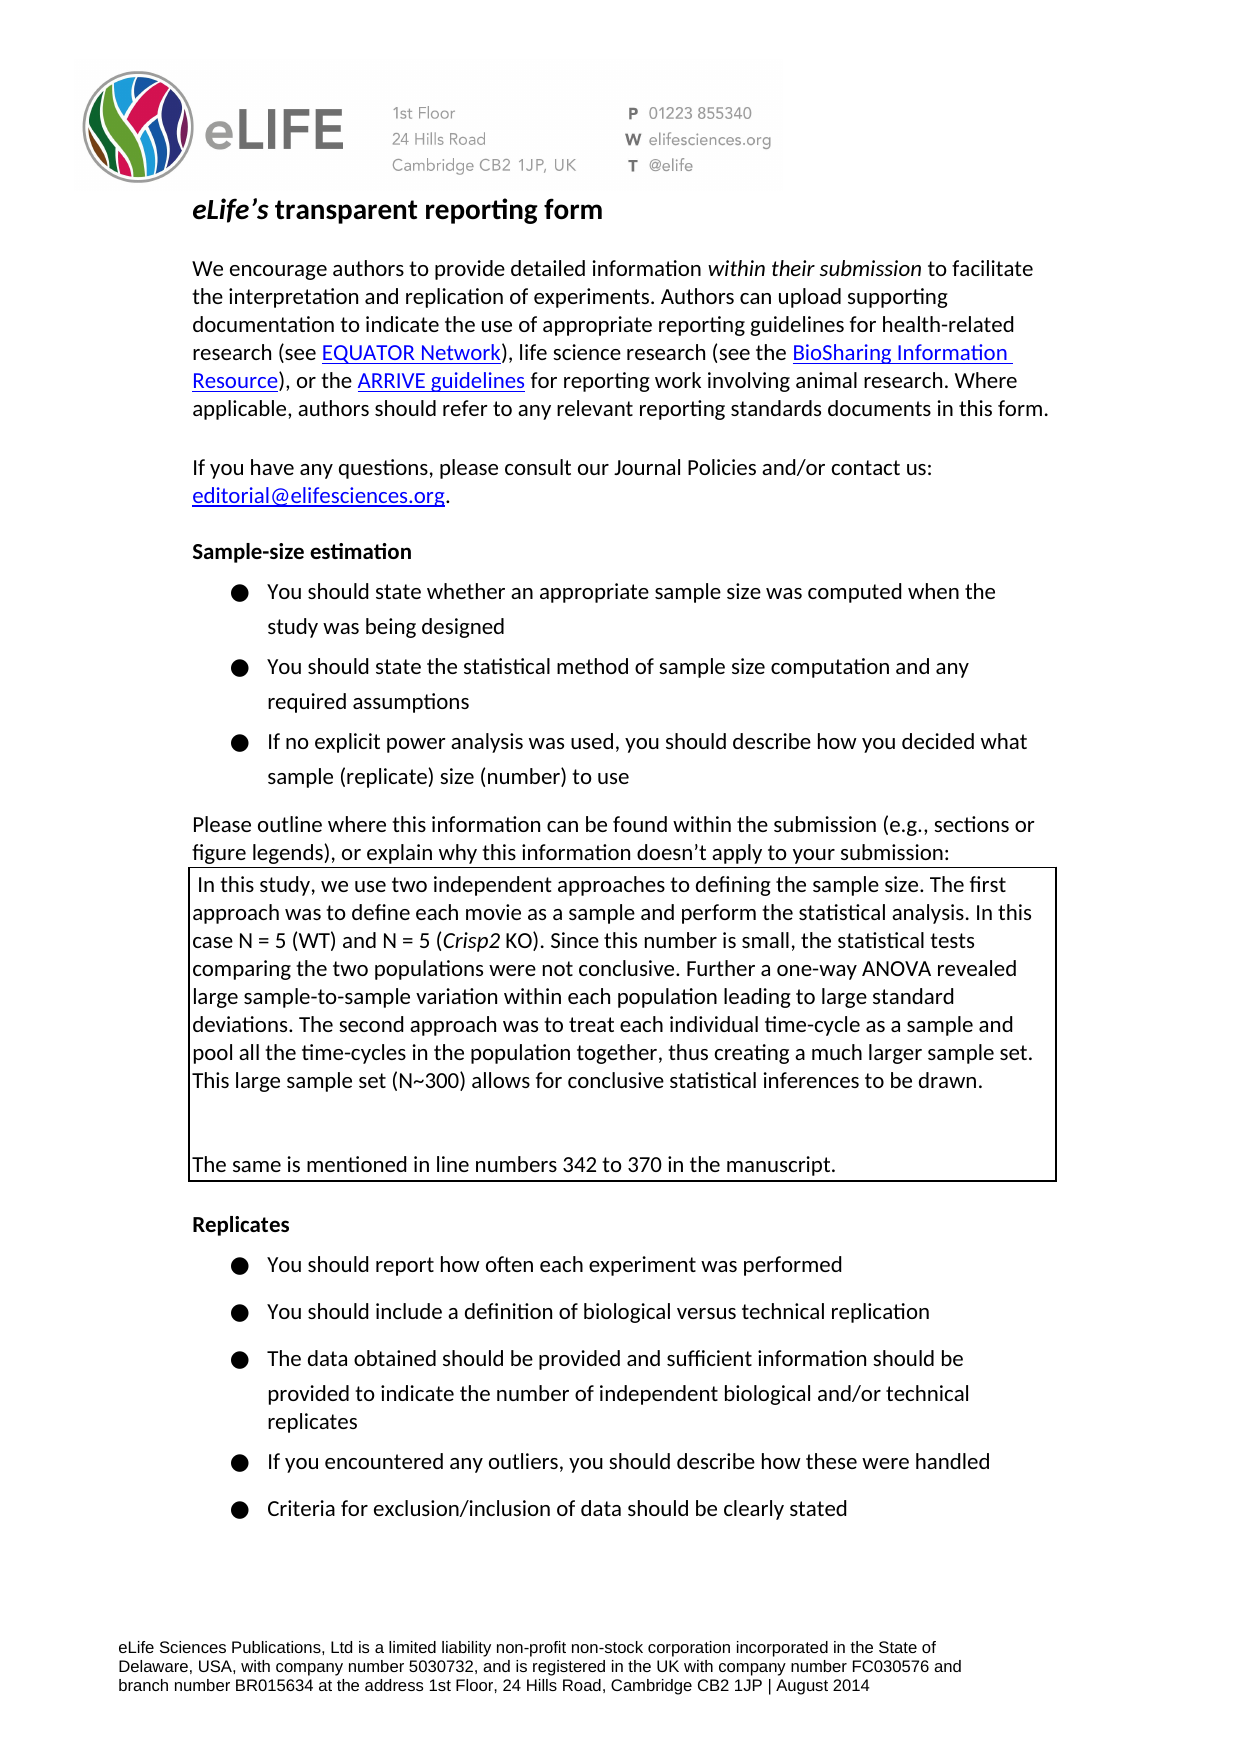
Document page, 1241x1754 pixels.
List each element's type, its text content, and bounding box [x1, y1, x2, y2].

list You should state the statistical method of sample size computation and any required assumptions [229, 640, 1053, 715]
text Please outline where this information can be found within the submission (e.g., sections or figure legends), or explain why this information doesn’t apply to your submission: [192, 811, 1053, 867]
list If you encountered any outliers, you should describe how these were handled [229, 1435, 1053, 1482]
list You should report how often each experiment was performed [229, 1238, 1053, 1285]
text Replicates [192, 1210, 1053, 1238]
text We encourage authors to provide detailed information within their submission to facilitate the interpretation and replication of experiments. Authors can upload supporting documentation to indicate the use of appropriate reporting guidelines for health-related research (see EQUATOR Network), life science research (see the BioSharing Information Resource), or the ARRIVE guidelines for reporting work involving animal research. Where applicable, authors should refer to any relevant reporting standards documents in this form. [192, 254, 1053, 423]
list You should state whether an appropriate sample size was computed when the study was being designed [229, 565, 1053, 640]
text The same is mentioned in line numbers 342 to 370 in the manuscript. [190, 1147, 1055, 1180]
list If no explicit power analysis was used, you should describe how you decided what sample (replicate) size (number) to use [229, 715, 1053, 790]
list You should include a definition of biological versus technical replication [229, 1285, 1053, 1332]
list Criteria for exclusion/inclusion of data should be clearly stated [229, 1482, 1053, 1529]
picture [73, 59, 784, 191]
text eLife’s transparent reporting form [192, 191, 1053, 226]
list The data obtained should be provided and sufficient information should be provided to indicate the number of independent biological and/or technical replicates [229, 1332, 1053, 1435]
text Sample-size estimation [192, 537, 1053, 565]
text If you have any questions, please consult our Journal Policies and/or contact us: editorial@elifesciences.org. [192, 453, 1053, 509]
text In this study, we use two independent approaches to defining the sample size. The first approach was to define each movie as a sample and perform the statistical analysis. In this case N = 5 (WT) and N = 5 (Crisp2 KO). Since this number is small, the statistical tests comparing the two populations were not conclusive. Further a one-way ANOVA revealed large sample-to-sample variation within each population leading to large standard deviations. The second approach was to treat each individual time-cycle as a sample and pool all the time-cycles in the population together, thus creating a much larger sample set. This large sample set (N~300) allows for conclusive statistical inferences to be drawn. [190, 868, 1055, 1094]
